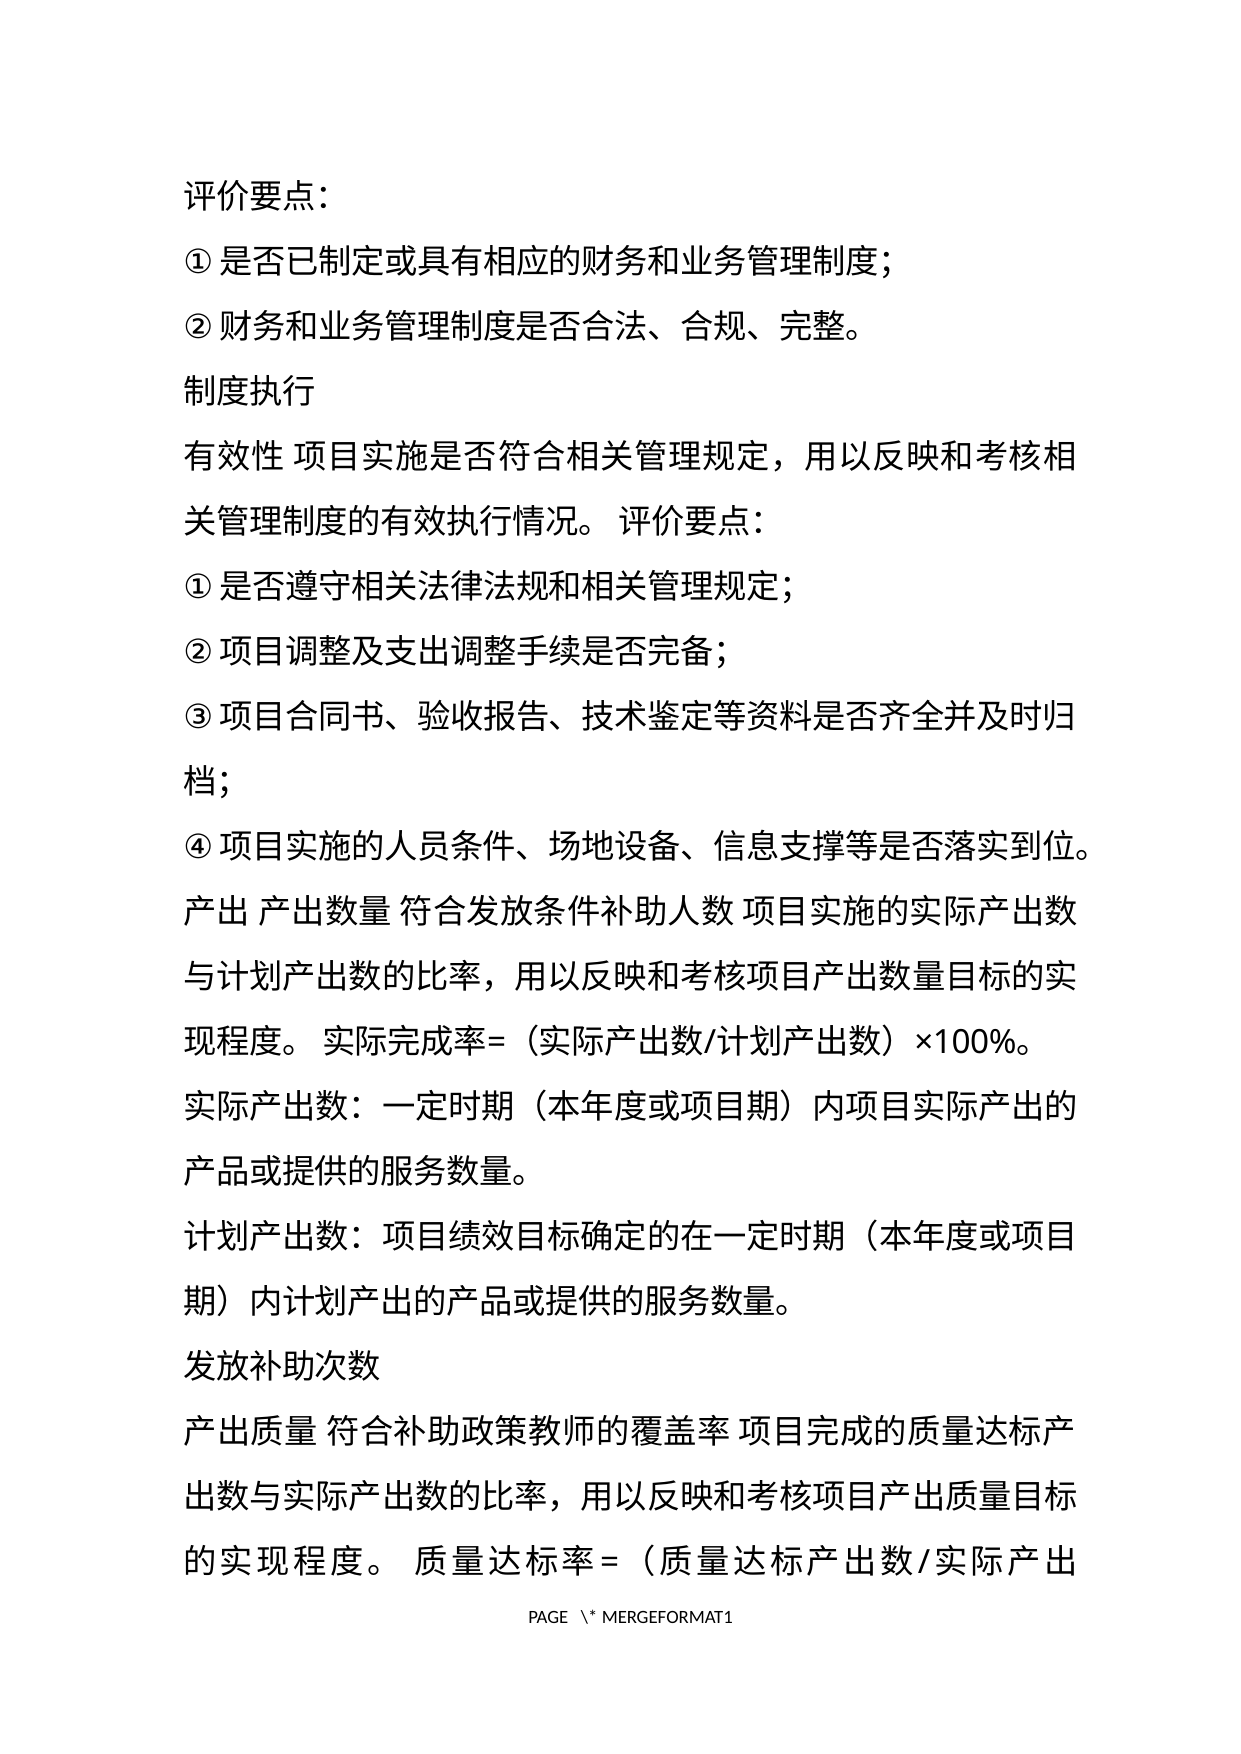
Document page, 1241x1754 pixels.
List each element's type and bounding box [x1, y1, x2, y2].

text [183, 162, 1078, 1592]
